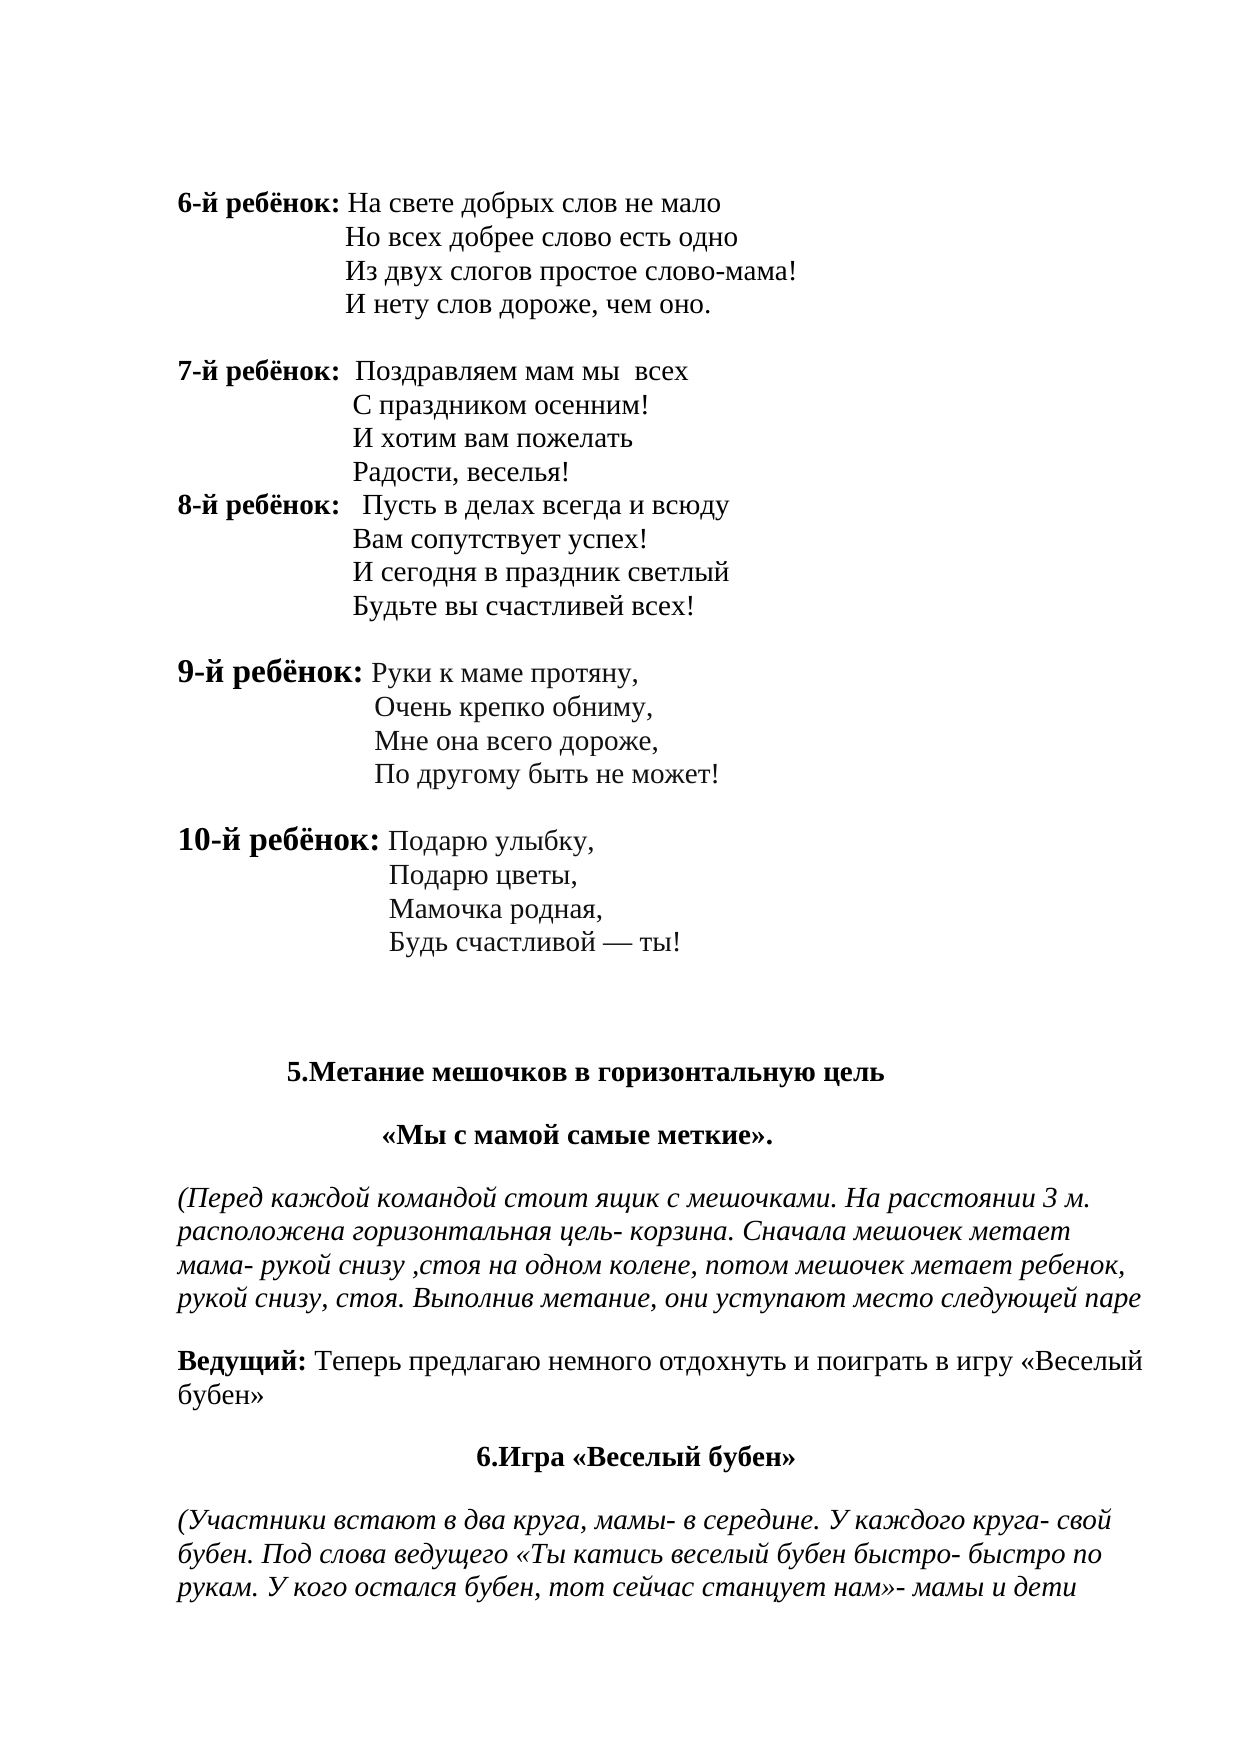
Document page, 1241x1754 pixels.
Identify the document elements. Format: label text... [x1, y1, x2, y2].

text С праздником осенним! [177, 387, 1152, 420]
text Из двух слогов простое слово-мама! [177, 253, 1152, 286]
text Вам сопутствует успех! [177, 521, 1152, 554]
text Радости, веселья! [177, 454, 1152, 487]
text (Перед каждой командой стоит ящик с мешочками. На расстоянии 3 м. расположена горизонтальная цель- корзина. Сначала мешочек метает мама- рукой снизу ,стоя на одном колене, потом мешочек метает ребенок, рукой снизу, стоя. Выполнив метание, они уступают место следующей паре [177, 1180, 1152, 1314]
text И сегодня в праздник светлый [177, 554, 1152, 588]
text 7-й ребёнок: Поздравляем мам мы всех [177, 353, 1152, 387]
text 10-й ребёнок: Подарю улыбку, Подарю цветы, Мамочка родная, Будь счастливой — ты! [177, 819, 1152, 958]
text 9-й ребёнок: Руки к маме протяну, Очень крепко обниму, Мне она всего дороже, По другому быть не может! [177, 651, 1152, 790]
text «Мы с мамой самые меткие». [177, 1117, 1152, 1151]
text Но всех добрее слово есть одно [177, 219, 1152, 253]
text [177, 1502, 1152, 1603]
text 5.Метание мешочков в горизонтальную цель [177, 1054, 1152, 1088]
text И хотим вам пожелать [177, 420, 1152, 454]
text Ведущий: Теперь предлагаю немного отдохнуть и поиграть в игру «Веселый бубен» [177, 1343, 1152, 1410]
text Будьте вы счастливей всех! [177, 588, 1152, 622]
text 6-й ребёнок: На свете добрых слов не мало [177, 186, 1152, 219]
text И нету слов дороже, чем оно. [177, 286, 1152, 320]
text 6.Игра «Веселый бубен» [177, 1439, 1152, 1473]
text 8-й ребёнок: Пусть в делах всегда и всюду [177, 487, 1152, 521]
